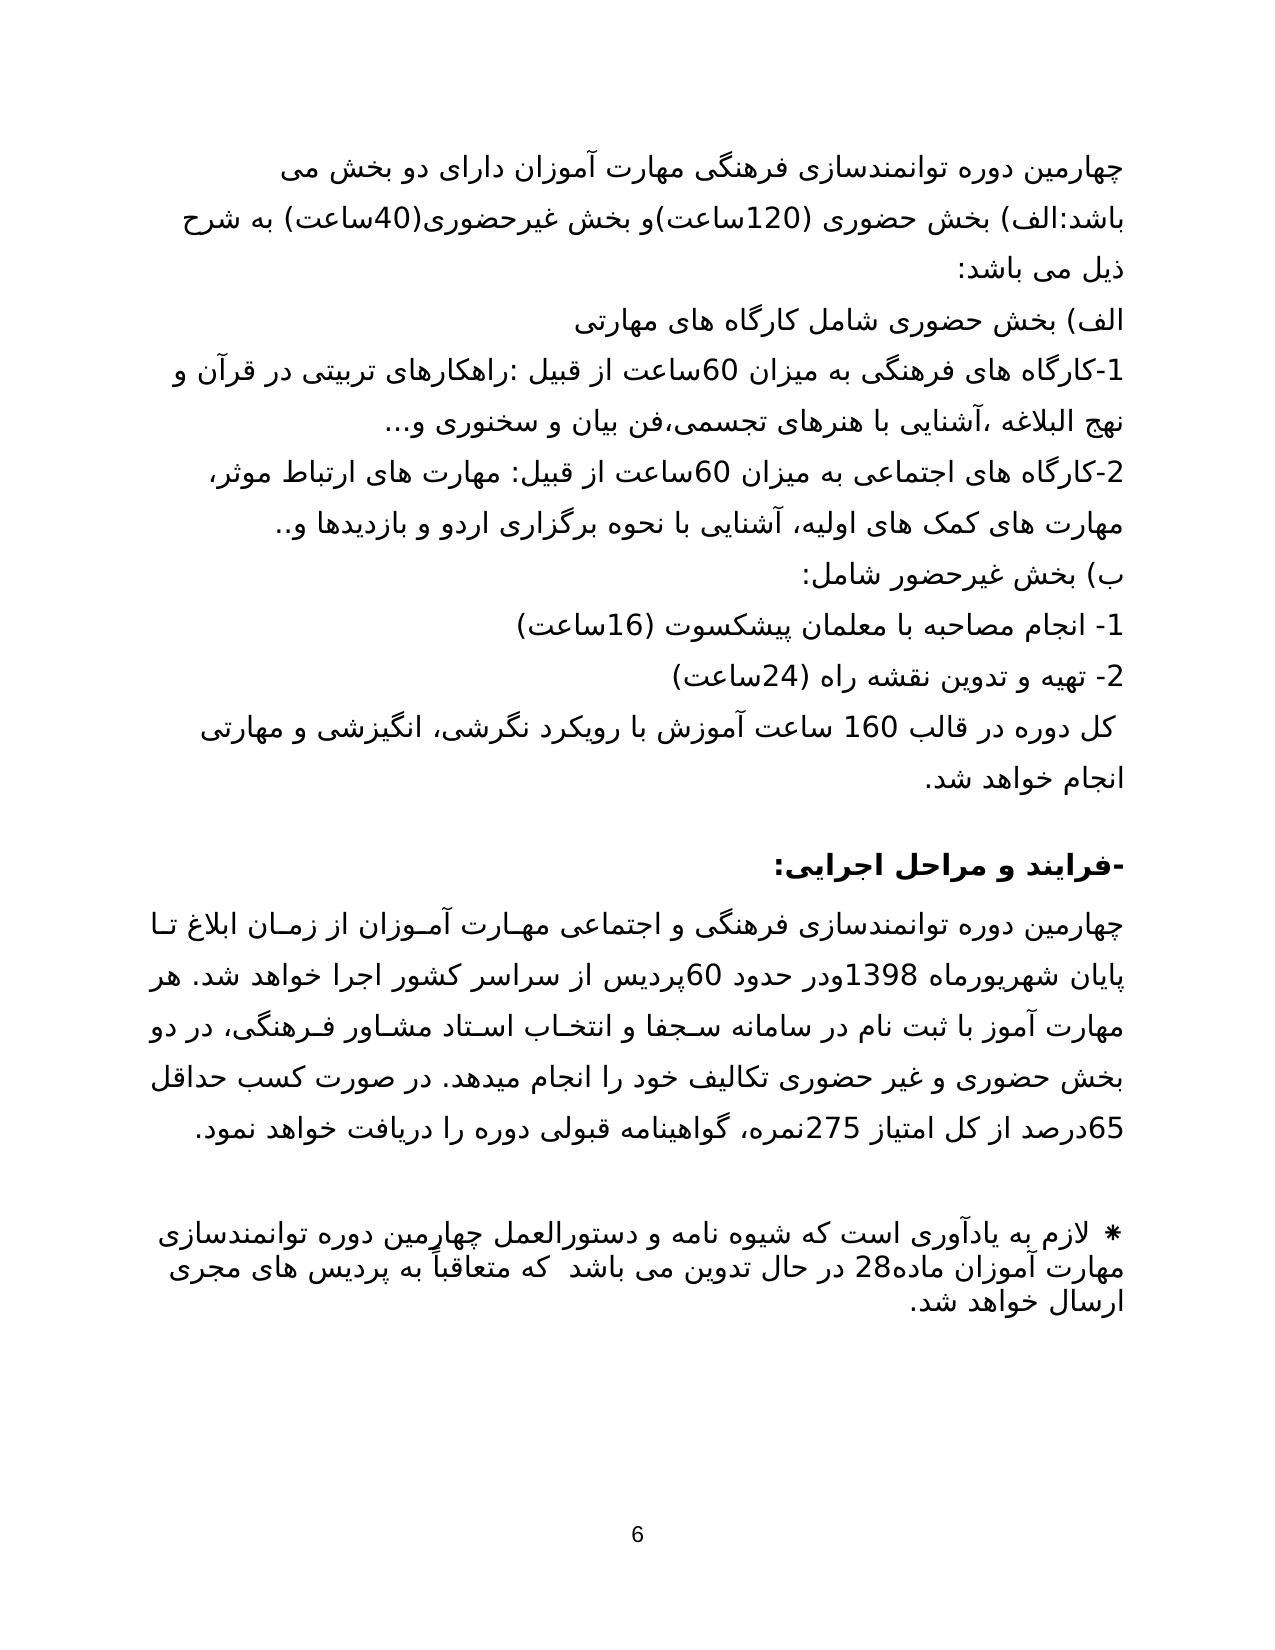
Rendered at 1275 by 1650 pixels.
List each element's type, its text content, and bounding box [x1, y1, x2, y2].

text ⁕ لازم به یادآوری است که شیوه نامه و دستورالعمل چهارمین دوره توانمندسازی مهارت آموزان ماده28 در حال تدوین می باشد که متعاقباً به پردیس های مجری ارسال خواهد شد. [150, 1217, 1125, 1319]
text ب) بخش غیرحضور شامل: [150, 557, 1125, 591]
text 2- تهیه و تدوین نقشه راه (24ساعت) [150, 659, 1125, 693]
text کل دوره در قالب 160 ساعت آموزش با رویکرد نگرشی، انگیزشی و مهارتی انجام خواهد شد. [150, 710, 1125, 795]
text 1- انجام مصاحبه با معلمان پیشکسوت (16ساعت) [150, 608, 1125, 642]
text 1-کارگاه های فرهنگی به میزان 60ساعت از قبیل :راهکارهای تربیتی در قرآن و نهج البلاغه ،آشنایی با هنرهای تجسمی،فن بیان و سخنوری و... [150, 354, 1125, 439]
text 2-کارگاه های اجتماعی به میزان 60ساعت از قبیل: مهارت های ارتباط موثر، مهارت های کمک های اولیه، آشنایی با نحوه برگزاری اردو و بازدیدها و.. [150, 456, 1125, 541]
text الف) بخش حضوری شامل کارگاه های مهارتی [150, 303, 1125, 337]
text چهارمین دوره توانمندسازی فرهنگی مهارت آموزان دارای دو بخش می باشد:الف) بخش حضوری (120ساعت)و بخش غیرحضوری(40ساعت) به شرح ذیل می باشد: [150, 150, 1125, 286]
text چهارمین دوره توانمندسازی فرهنگی و اجتماعی مهارت آموزان از زمان ابلاغ تا پایان شهریورماه 1398ودر حدود 60پردیس از سراسر کشور اجرا خواهد شد. هر مهارت آموز با ثبت نام در سامانه سجفا و انتخاب استاد مشاور فرهنگی، در دو بخش حضوری و غیر حضوری تکالیف خود را انجام میدهد. در صورت کسب حداقل 65درصد از کل امتیاز 275نمره، گواهینامه قبولی دوره را دریافت خواهد نمود. [150, 908, 1125, 1145]
text -فرایند و مراحل اجرایی: [150, 848, 1125, 882]
